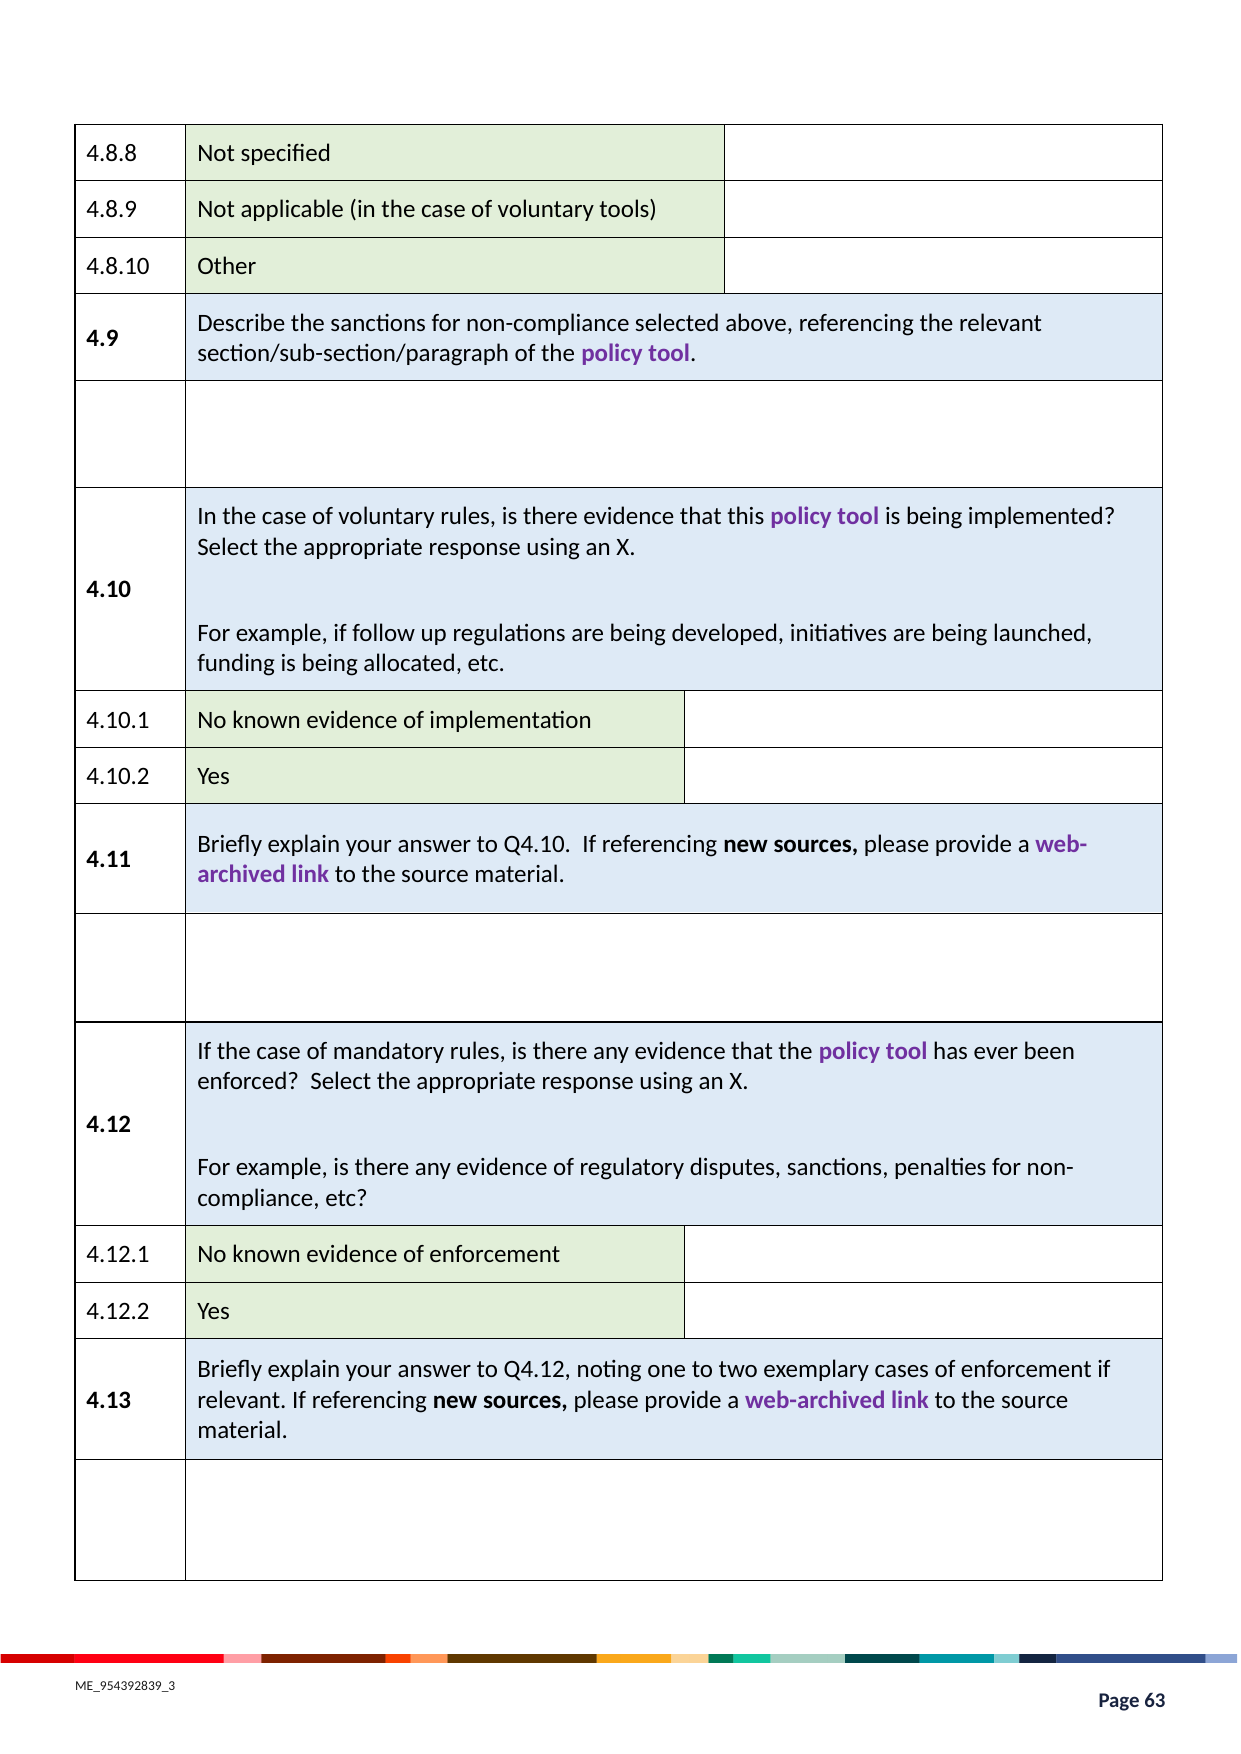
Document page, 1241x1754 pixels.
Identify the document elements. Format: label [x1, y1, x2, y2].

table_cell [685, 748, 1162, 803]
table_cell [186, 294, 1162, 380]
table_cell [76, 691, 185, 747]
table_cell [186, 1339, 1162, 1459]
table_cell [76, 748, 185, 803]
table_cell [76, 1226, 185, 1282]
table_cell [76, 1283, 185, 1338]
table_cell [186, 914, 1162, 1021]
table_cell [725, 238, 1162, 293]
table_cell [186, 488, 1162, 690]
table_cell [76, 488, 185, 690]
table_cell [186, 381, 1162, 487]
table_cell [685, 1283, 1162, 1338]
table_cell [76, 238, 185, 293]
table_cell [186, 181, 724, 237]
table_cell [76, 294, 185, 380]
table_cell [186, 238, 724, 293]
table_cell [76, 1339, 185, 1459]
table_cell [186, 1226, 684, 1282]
picture [0, 1654, 1236, 1663]
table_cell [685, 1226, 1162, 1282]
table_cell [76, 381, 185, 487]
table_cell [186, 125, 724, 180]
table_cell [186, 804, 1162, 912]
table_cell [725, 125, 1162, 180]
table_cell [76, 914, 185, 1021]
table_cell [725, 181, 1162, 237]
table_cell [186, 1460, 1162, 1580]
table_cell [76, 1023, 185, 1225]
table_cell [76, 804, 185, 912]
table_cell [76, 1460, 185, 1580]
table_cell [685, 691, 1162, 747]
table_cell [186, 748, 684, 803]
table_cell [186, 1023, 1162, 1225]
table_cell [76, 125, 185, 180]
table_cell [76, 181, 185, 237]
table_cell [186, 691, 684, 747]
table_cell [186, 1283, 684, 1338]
